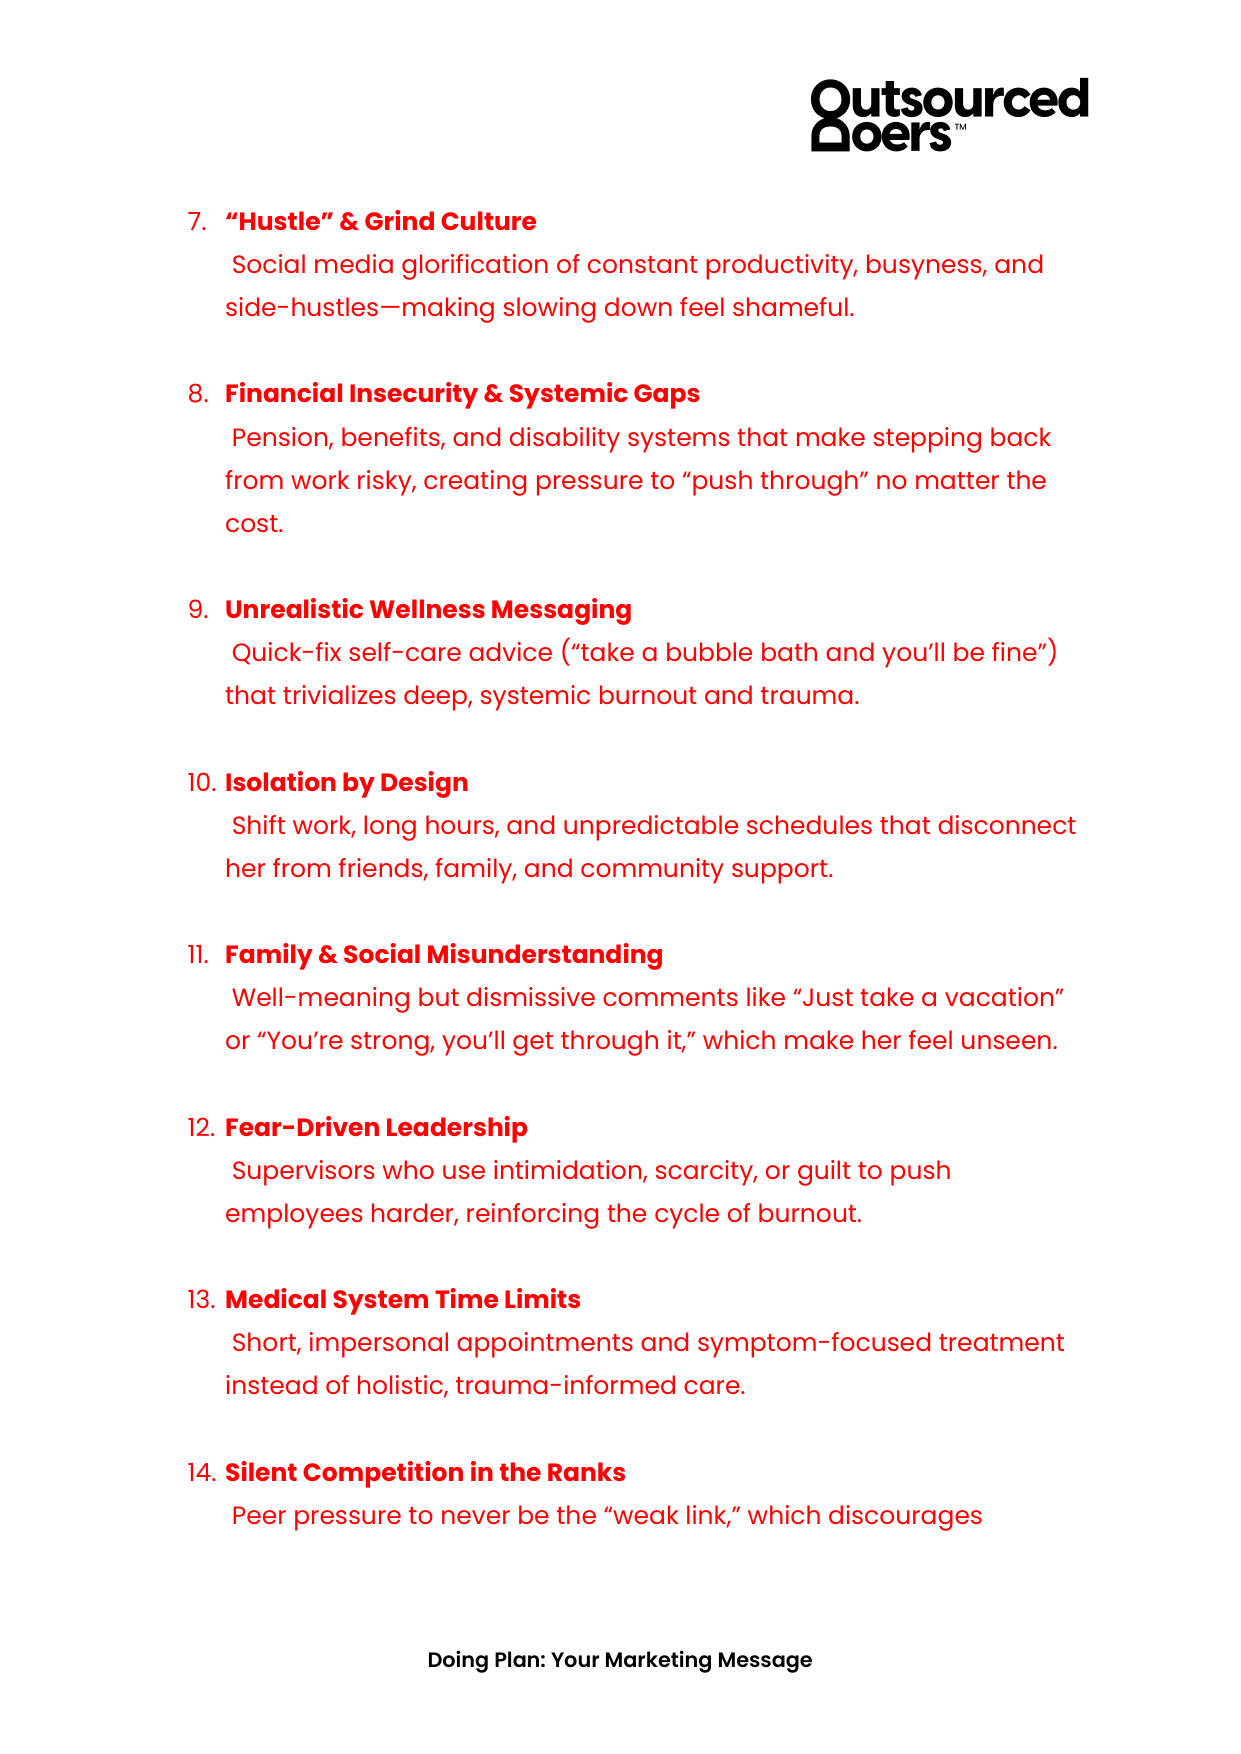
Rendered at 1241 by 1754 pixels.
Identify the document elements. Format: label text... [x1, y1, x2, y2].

picture [808, 75, 1091, 155]
list “Hustle” & Grind Culture Social media glorification of constant productivity, busyness, and side-hustles—making slowing down feel shameful. [187, 202, 1090, 368]
list Isolation by Design Shift work, long hours, and unpredictable schedules that disconnect her from friends, family, and community support. [187, 762, 1090, 929]
list Silent Competition in the Ranks Peer pressure to never be the “weak link,” which discourages vulnerability and support-seeking. [187, 1452, 1090, 1533]
list Fear-Driven Leadership Supervisors who use intimidation, scarcity, or guilt to push employees harder, reinforcing the cycle of burnout. [187, 1107, 1090, 1274]
list Financial Insecurity & Systemic Gaps Pension, benefits, and disability systems that make stepping back from work risky, creating pressure to “push through” no matter the cost. [187, 374, 1090, 584]
list Family & Social Misunderstanding Well-meaning but dismissive comments like “Just take a vacation” or “You’re strong, you’ll get through it,” which make her feel unseen. [187, 935, 1090, 1102]
list Unrealistic Wellness Messaging Quick-fix self-care advice (“take a bubble bath and you’ll be fine”) that trivializes deep, systemic burnout and trauma. [187, 590, 1090, 757]
list Medical System Time Limits Short, impersonal appointments and symptom-focused treatment instead of holistic, trauma-informed care. [187, 1280, 1090, 1447]
